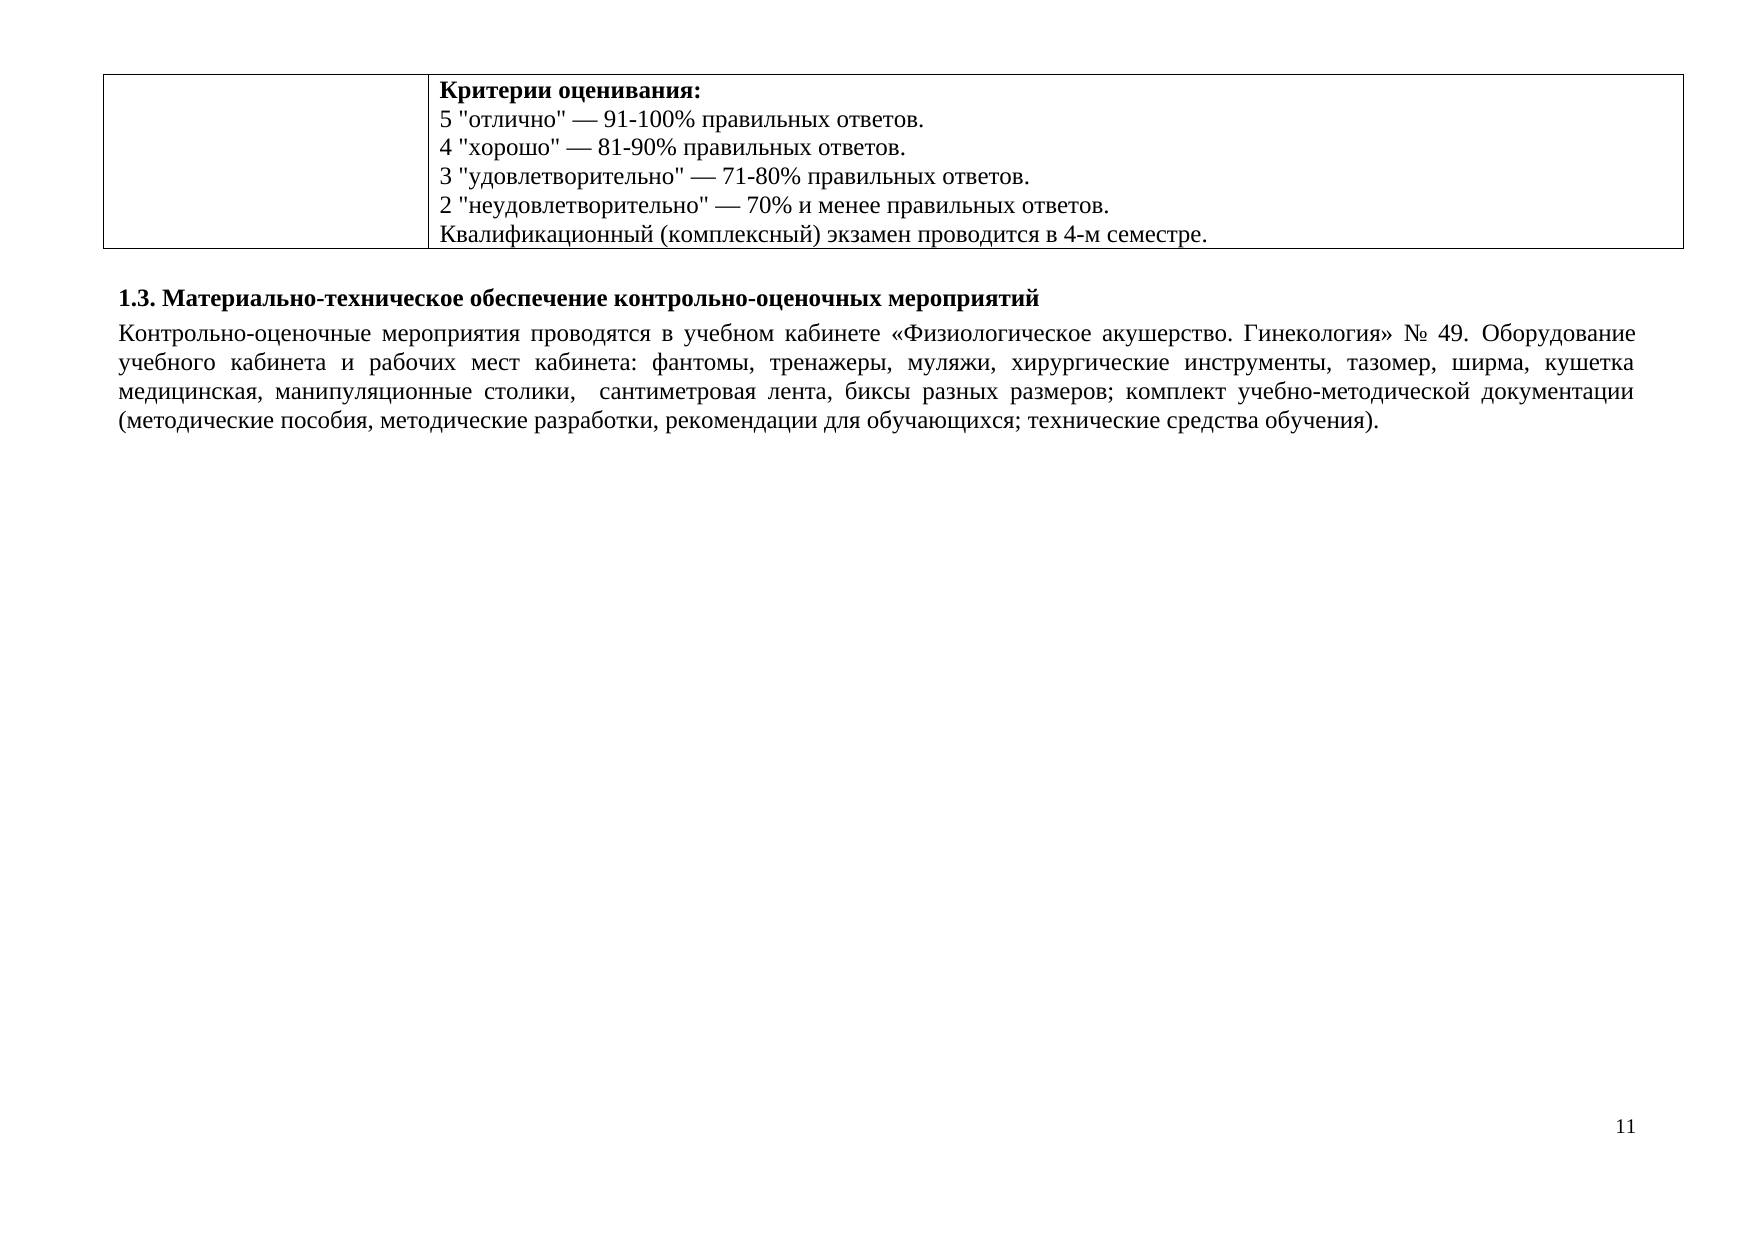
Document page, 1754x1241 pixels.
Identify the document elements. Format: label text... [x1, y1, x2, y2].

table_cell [104, 75, 428, 247]
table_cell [429, 75, 1683, 247]
subtitle 1.3. Материально-техническое обеспечение контрольно-оценочных мероприятий [118, 283, 1636, 312]
text Контрольно-оценочные мероприятия проводятся в учебном кабинете «Физиологическое акушерство. Гинекология» № 49. Оборудование учебного кабинета и рабочих мест кабинета: фантомы, тренажеры, муляжи, хирургические инструменты, тазомер, ширма, кушетка медицинская, манипуляционные столики, сантиметровая лента, биксы разных размеров; комплект учебно-методической документации (методические пособия, методические разработки, рекомендации для обучающихся; технические средства обучения). [118, 318, 1636, 433]
